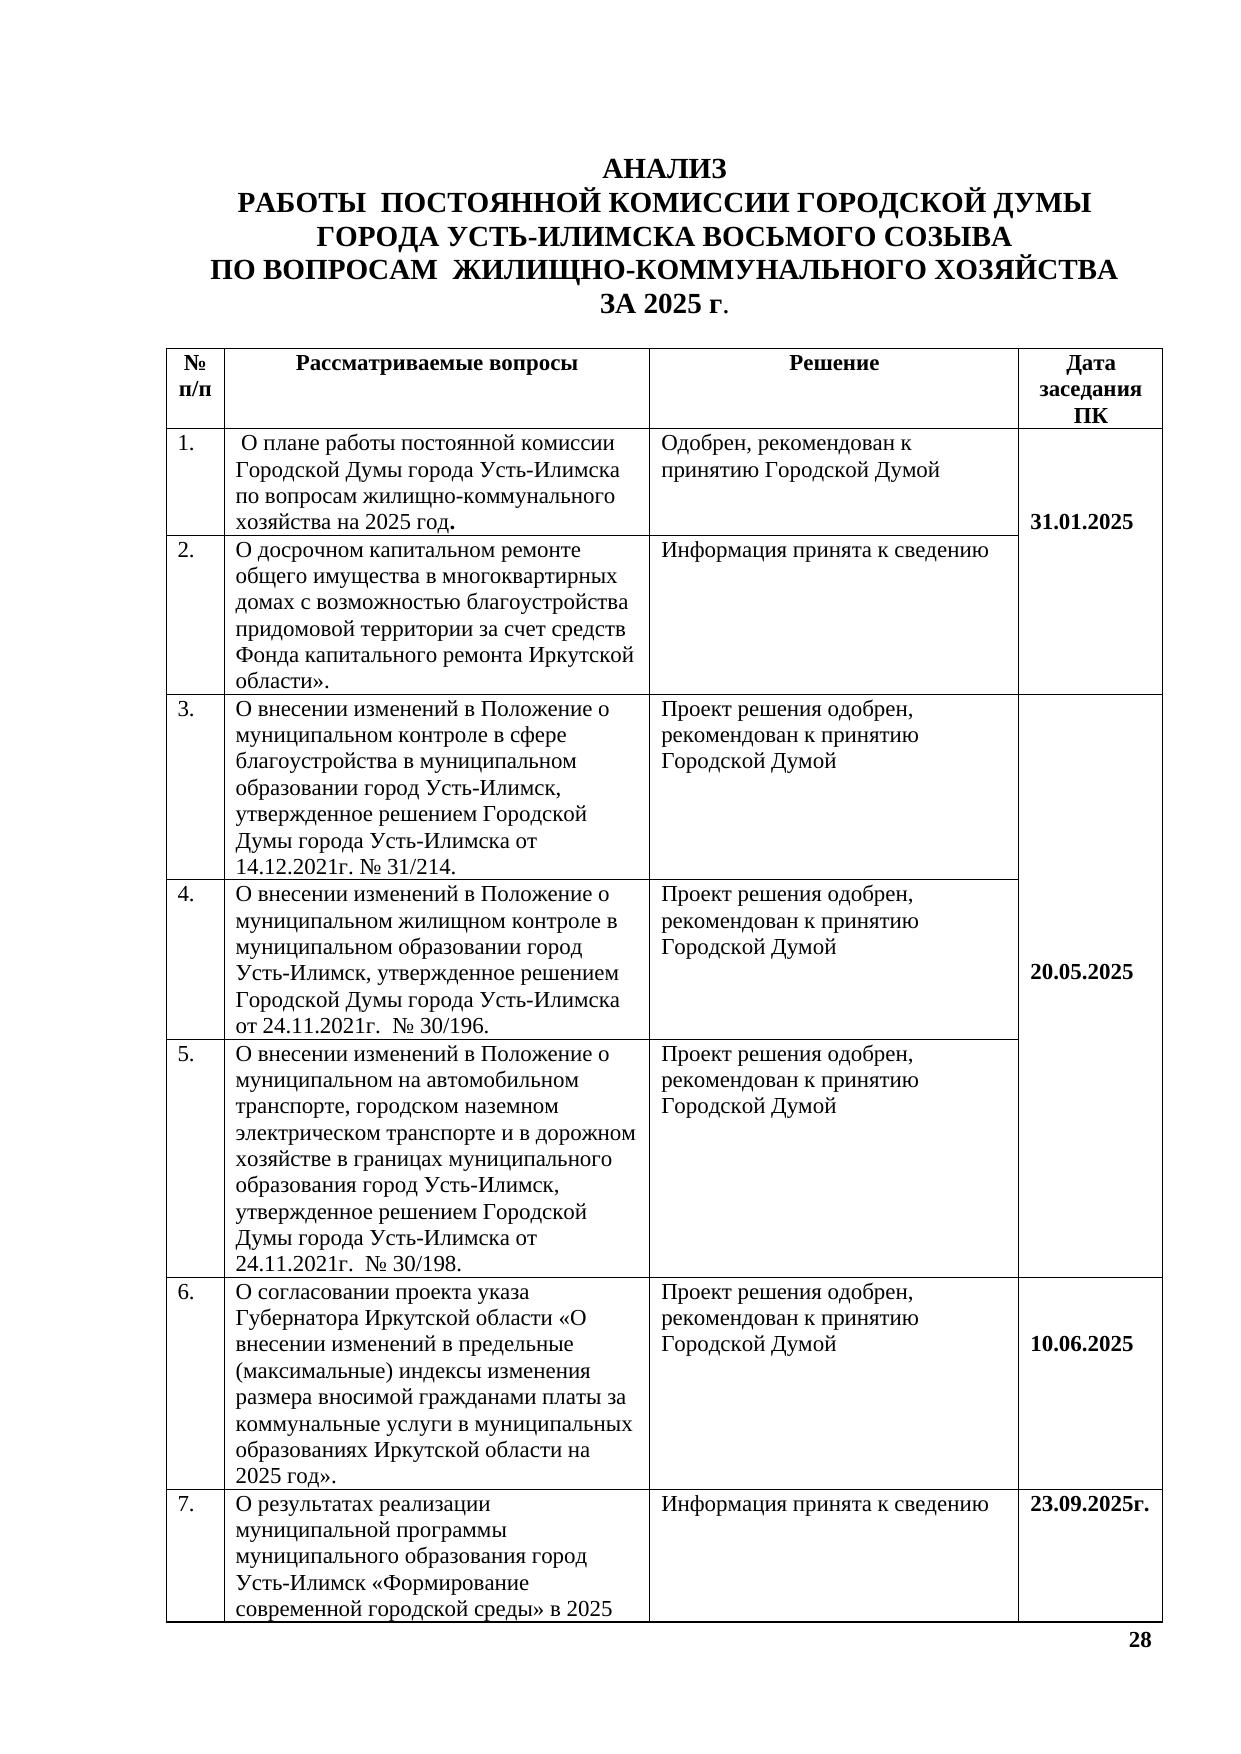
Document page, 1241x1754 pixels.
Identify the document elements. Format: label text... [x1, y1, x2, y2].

table_cell Проект решения одобрен, рекомендован к принятию Городской Думой [650, 880, 1018, 1038]
table_header Решение [650, 349, 1018, 428]
table_cell О внесении изменений в Положение о муниципальном контроле в сфере благоустройства в муниципальном образовании город Усть-Илимск, утвержденное решением Городской Думы города Усть-Илимска от 14.12.2021г. № 31/214. [225, 695, 649, 879]
table_cell О плане работы постоянной комиссии Городской Думы города Усть-Илимска по вопросам жилищно-коммунального хозяйства на 2025 год. [225, 429, 649, 535]
table_cell О досрочном капитальном ремонте общего имущества в многоквартирных домах с возможностью благоустройства придомовой территории за счет средств Фонда капитального ремонта Иркутской области». [225, 536, 649, 694]
table_cell 31.01.2025 [1019, 429, 1162, 694]
text ПО ВОПРОСАМ ЖИЛИЩНО-КОММУНАЛЬНОГО ХОЗЯЙСТВА [177, 252, 1152, 286]
text ЗА 2025 г. [177, 286, 1152, 319]
table_header № п/п [167, 349, 224, 428]
table_cell Проект решения одобрен, рекомендован к принятию Городской Думой [650, 695, 1018, 879]
table_cell Одобрен, рекомендован к принятию Городской Думой [650, 429, 1018, 535]
table_cell Проект решения одобрен, рекомендован к принятию Городской Думой [650, 1040, 1018, 1277]
table_cell 5. [167, 1040, 224, 1277]
table_cell 7. [167, 1490, 224, 1621]
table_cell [650, 1490, 1018, 1621]
table_header Дата заседания ПК [1019, 349, 1162, 428]
table_cell 20.05.2025 [1019, 695, 1162, 1277]
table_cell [225, 1490, 649, 1621]
table_cell 10.06.2025 [1019, 1278, 1162, 1489]
table_cell 6. [167, 1278, 224, 1489]
table_cell 3. [167, 695, 224, 879]
text РАБОТЫ ПОСТОЯННОЙ КОМИССИИ ГОРОДСКОЙ ДУМЫ ГОРОДА УСТЬ-ИЛИМСКА ВОСЬМОГО СОЗЫВА [177, 185, 1152, 252]
text АНАЛИЗ [177, 152, 1152, 185]
table_cell О согласовании проекта указа Губернатора Иркутской области «О внесении изменений в предельные (максимальные) индексы изменения размера вносимой гражданами платы за коммунальные услуги в муниципальных образованиях Иркутской области на 2025 год». [225, 1278, 649, 1489]
table_cell 23.09.2025г. [1019, 1490, 1162, 1621]
table_cell 2. [167, 536, 224, 694]
table_header Рассматриваемые вопросы [225, 349, 649, 428]
table_cell О внесении изменений в Положение о муниципальном на автомобильном транспорте, городском наземном электрическом транспорте и в дорожном хозяйстве в границах муниципального образования город Усть-Илимск, утвержденное решением Городской Думы города Усть-Илимска от 24.11.2021г. № 30/198. [225, 1040, 649, 1277]
table_cell Проект решения одобрен, рекомендован к принятию Городской Думой [650, 1278, 1018, 1489]
table_cell О внесении изменений в Положение о муниципальном жилищном контроле в муниципальном образовании город Усть-Илимск, утвержденное решением Городской Думы города Усть-Илимска от 24.11.2021г. № 30/196. [225, 880, 649, 1038]
table_cell 4. [167, 880, 224, 1038]
table_cell 1. [167, 429, 224, 535]
table_cell Информация принята к сведению [650, 536, 1018, 694]
